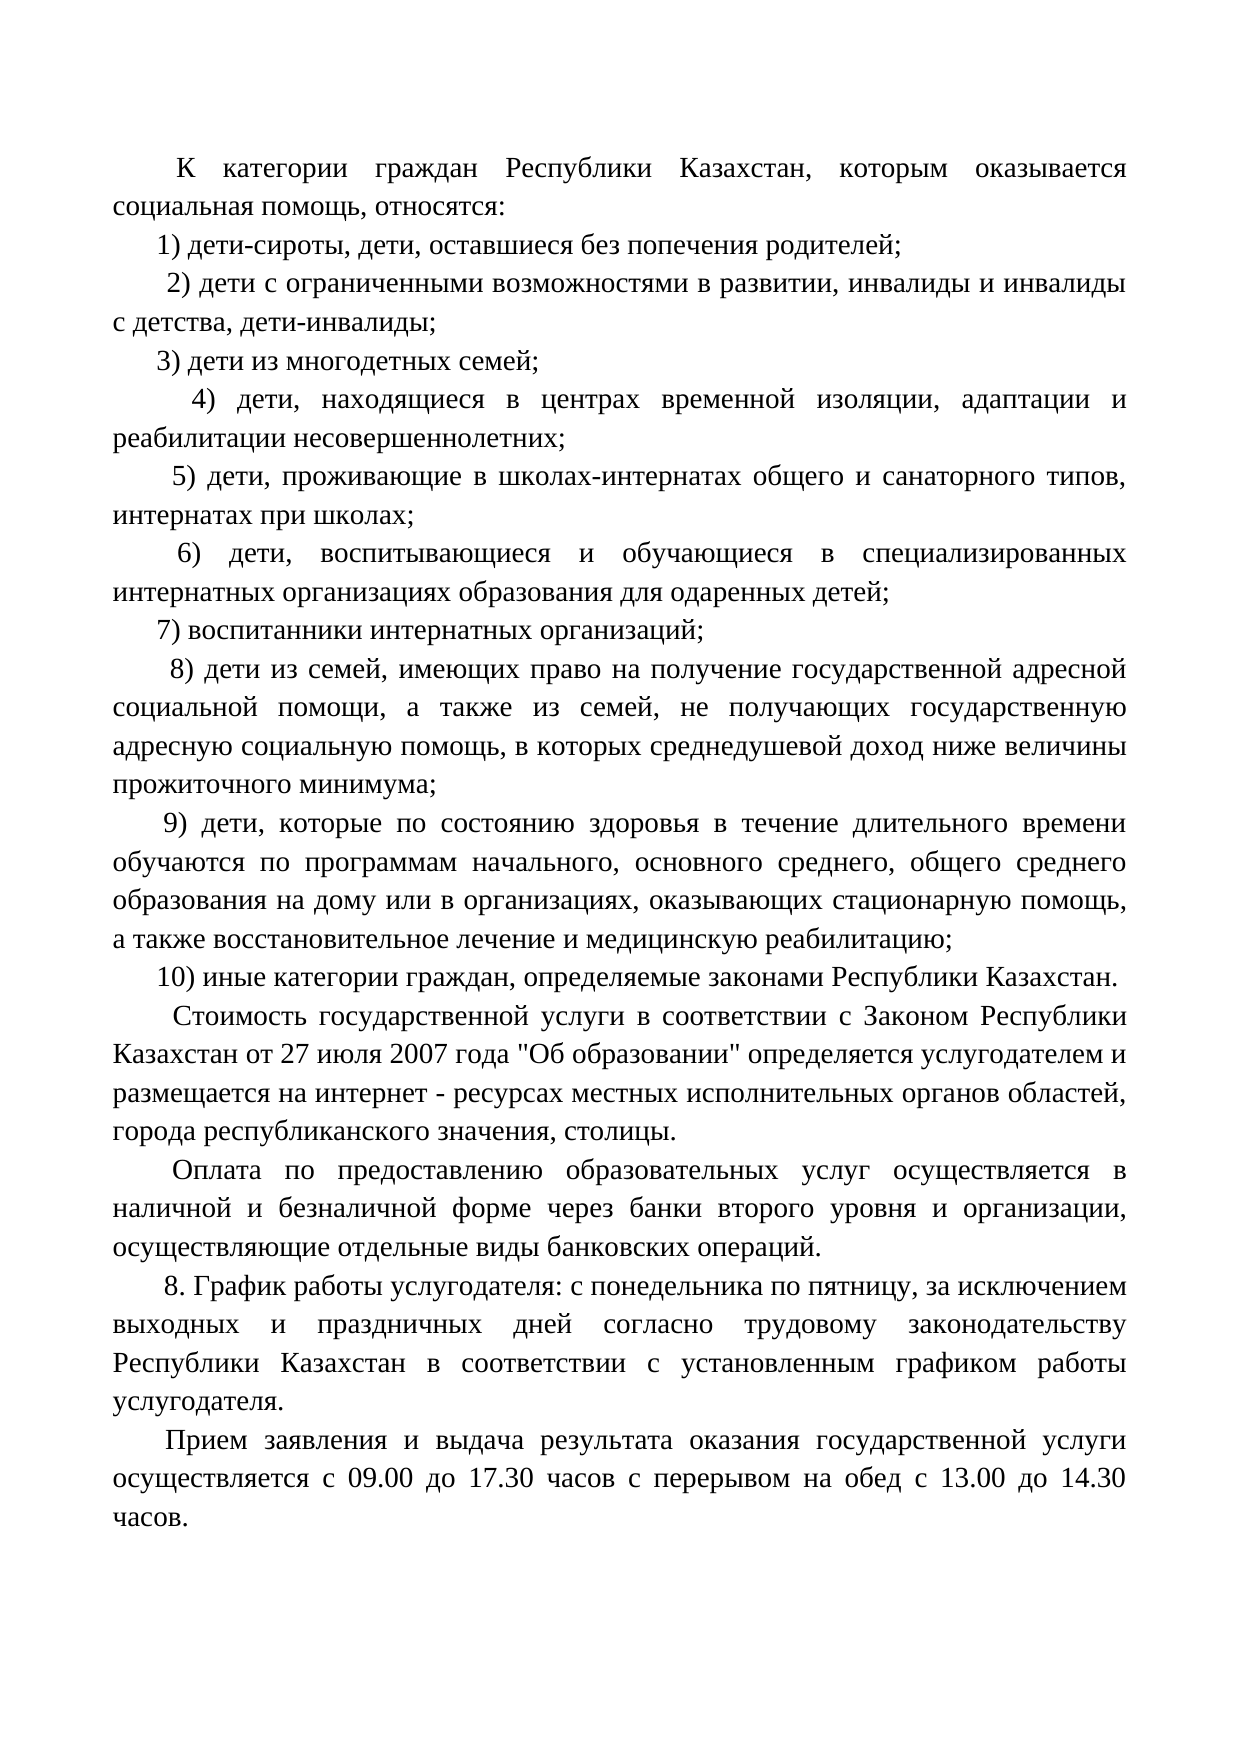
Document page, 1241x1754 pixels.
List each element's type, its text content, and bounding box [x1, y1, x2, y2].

text 5) дети, проживающие в школах-интернатах общего и санаторного типов, интернатах при школах; [112, 458, 1128, 530]
text 6) дети, воспитывающиеся и обучающиеся в специализированных интернатных организациях образования для одаренных детей; [112, 535, 1128, 607]
text 3) дети из многодетных семей; [112, 343, 1128, 376]
text К категории граждан Республики Казахстан, которым оказывается социальная помощь, относятся: [112, 150, 1128, 222]
text 8) дети из семей, имеющих право на получение государственной адресной социальной помощи, а также из семей, не получающих государственную адресную социальную помощь, в которых среднедушевой доход ниже величины прожиточного минимума; [112, 651, 1128, 800]
text 1) дети-сироты, дети, оставшиеся без попечения родителей; [112, 227, 1128, 261]
text Оплата по предоставлению образовательных услуг осуществляется в наличной и безналичной форме через банки второго уровня и организации, осуществляющие отдельные виды банковских операций. [112, 1152, 1128, 1263]
text 7) воспитанники интернатных организаций; [112, 612, 1128, 646]
text 4) дети, находящиеся в центрах временной изоляции, адаптации и реабилитации несовершеннолетних; [112, 381, 1128, 453]
text Стоимость государственной услуги в соответствии с Законом Республики Казахстан от 27 июля 2007 года "Об образовании" определяется услугодателем и размещается на интернет - ресурсах местных исполнительных органов областей, города республиканского значения, столицы. [112, 998, 1128, 1147]
text 10) иные категории граждан, определяемые законами Республики Казахстан. [112, 959, 1128, 993]
text Прием заявления и выдача результата оказания государственной услуги осуществляется с 09.00 до 17.30 часов с перерывом на обед с 13.00 до 14.30 часов. [112, 1422, 1128, 1532]
text 8. График работы услугодателя: с понедельника по пятницу, за исключением выходных и праздничных дней согласно трудовому законодательству Республики Казахстан в соответствии с установленным графиком работы услугодателя. [112, 1268, 1128, 1417]
text 9) дети, которые по состоянию здоровья в течение длительного времени обучаются по программам начального, основного среднего, общего среднего образования на дому или в организациях, оказывающих стационарную помощь, а также восстановительное лечение и медицинскую реабилитацию; [112, 805, 1128, 954]
text 2) дети с ограниченными возможностями в развитии, инвалиды и инвалиды с детства, дети-инвалиды; [112, 266, 1128, 338]
